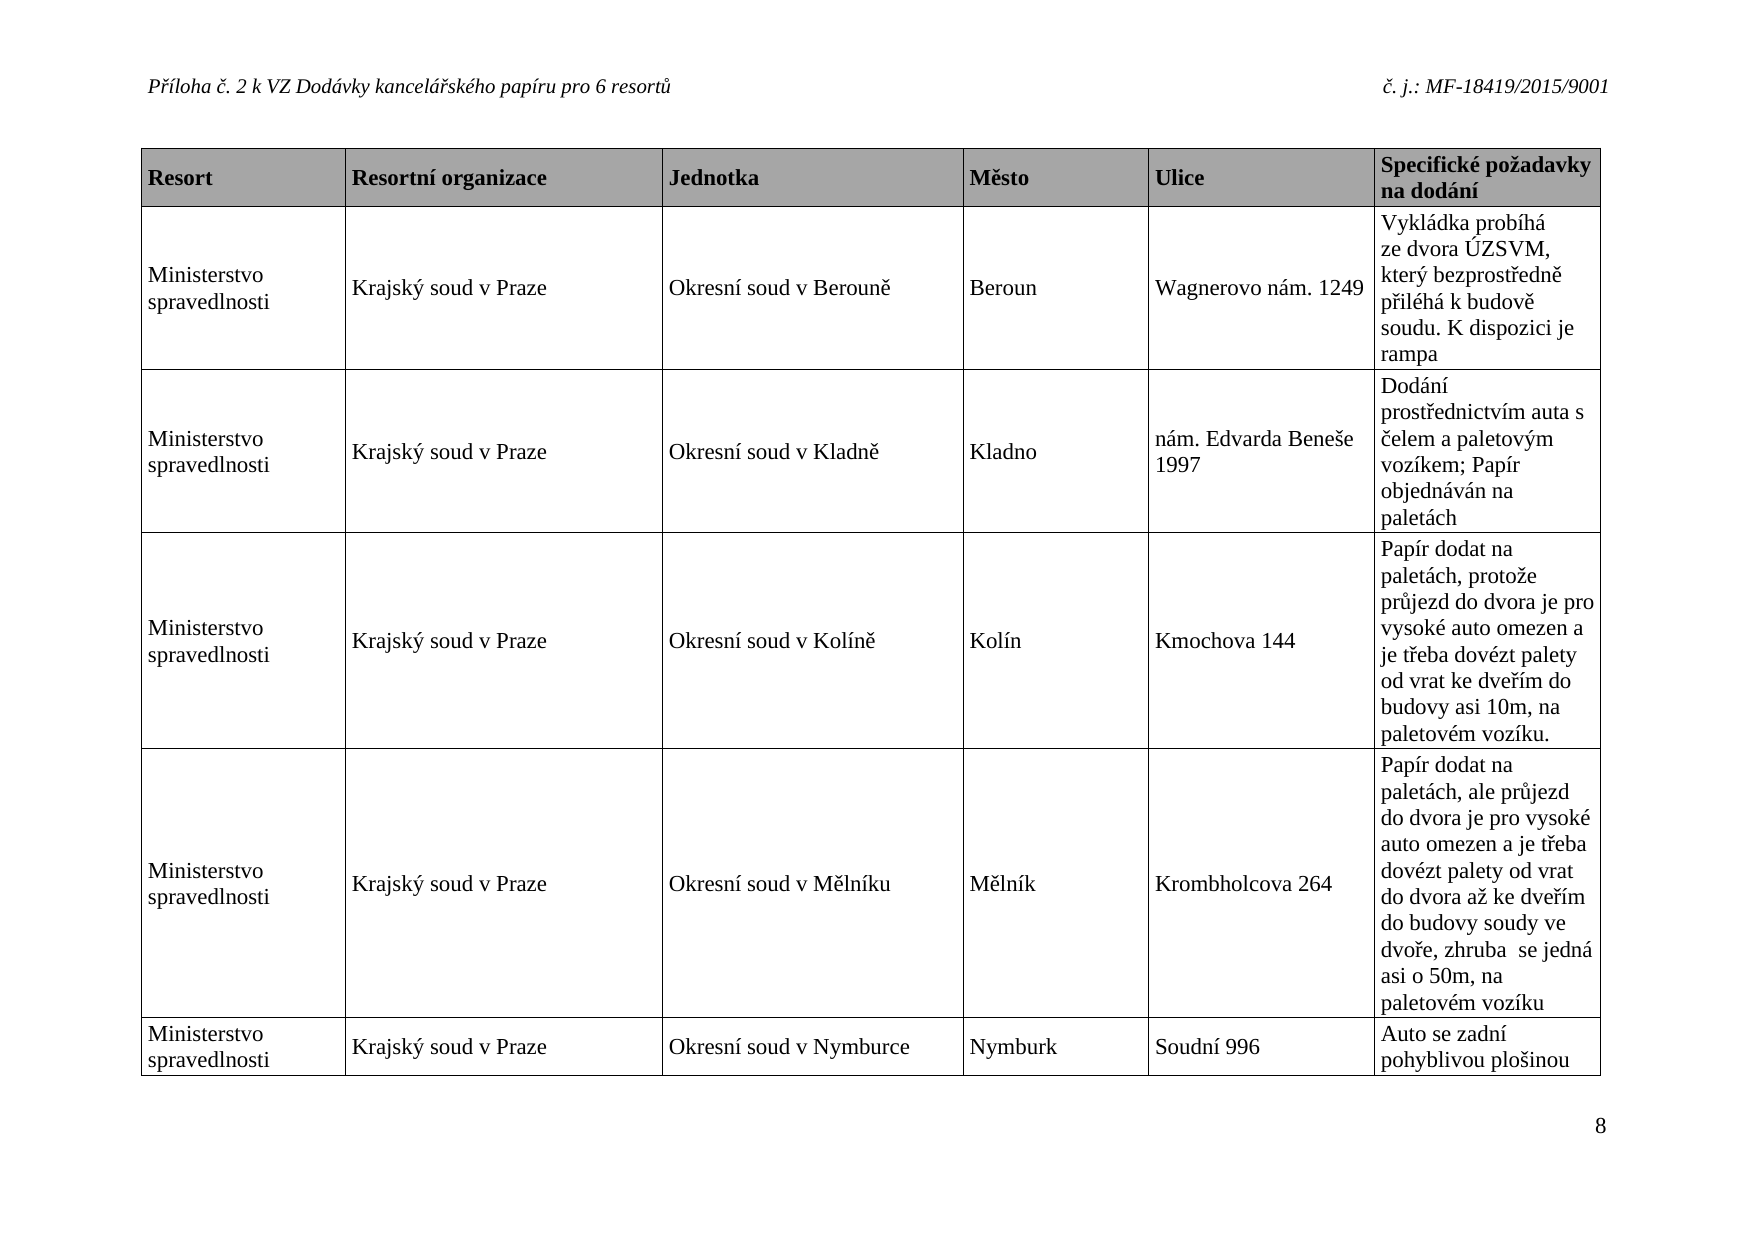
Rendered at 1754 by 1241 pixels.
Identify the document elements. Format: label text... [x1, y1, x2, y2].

table_cell Okresní soud v Nymburce [663, 1018, 963, 1075]
table_cell Krajský soud v Praze [346, 207, 662, 369]
table_cell Mělník [964, 749, 1148, 1017]
table_cell Okresní soud v Berouně [663, 207, 963, 369]
table_cell Krajský soud v Praze [346, 533, 662, 748]
table_header Resortní organizace [346, 149, 662, 206]
table_header Ulice [1149, 149, 1374, 206]
table_cell Dodání prostřednictvím auta s čelem a paletovým vozíkem; Papír objednáván na paletách [1375, 370, 1600, 532]
table_cell Okresní soud v Mělníku [663, 749, 963, 1017]
table_cell Auto se zadní pohyblivou plošinou [1375, 1018, 1600, 1075]
table_header Resort [142, 149, 345, 206]
table_cell Papír dodat na paletách, protože průjezd do dvora je pro vysoké auto omezen a je třeba dovézt palety od vrat ke dveřím do budovy asi 10m, na paletovém vozíku. [1375, 533, 1600, 748]
table_cell Ministerstvo spravedlnosti [142, 533, 345, 748]
table_cell Krombholcova 264 [1149, 749, 1374, 1017]
table_cell Nymburk [964, 1018, 1148, 1075]
table_cell Krajský soud v Praze [346, 1018, 662, 1075]
table_cell Okresní soud v Kolíně [663, 533, 963, 748]
table_cell Ministerstvo spravedlnosti [142, 207, 345, 369]
table_header Specifické požadavky na dodání [1375, 149, 1600, 206]
table_cell Ministerstvo spravedlnosti [142, 749, 345, 1017]
table_cell Ministerstvo spravedlnosti [142, 1018, 345, 1075]
table_cell Soudní 996 [1149, 1018, 1374, 1075]
table_cell Krajský soud v Praze [346, 749, 662, 1017]
table_cell Kmochova 144 [1149, 533, 1374, 748]
table_cell Papír dodat na paletách, ale průjezd do dvora je pro vysoké auto omezen a je třeba dovézt palety od vrat do dvora až ke dveřím do budovy soudy ve dvoře, zhruba se jedná asi o 50m, na paletovém vozíku [1375, 749, 1600, 1017]
table_cell Krajský soud v Praze [346, 370, 662, 532]
table_cell Okresní soud v Kladně [663, 370, 963, 532]
table_cell Ministerstvo spravedlnosti [142, 370, 345, 532]
table_cell nám. Edvarda Beneše 1997 [1149, 370, 1374, 532]
table_cell Wagnerovo nám. 1249 [1149, 207, 1374, 369]
table_cell Kolín [964, 533, 1148, 748]
table_cell Kladno [964, 370, 1148, 532]
table_cell Beroun [964, 207, 1148, 369]
table_header Město [964, 149, 1148, 206]
table_cell Vykládka probíhá ze dvora ÚZSVM, který bezprostředně přiléhá k budově soudu. K dispozici je rampa [1375, 207, 1600, 369]
table_header Jednotka [663, 149, 963, 206]
